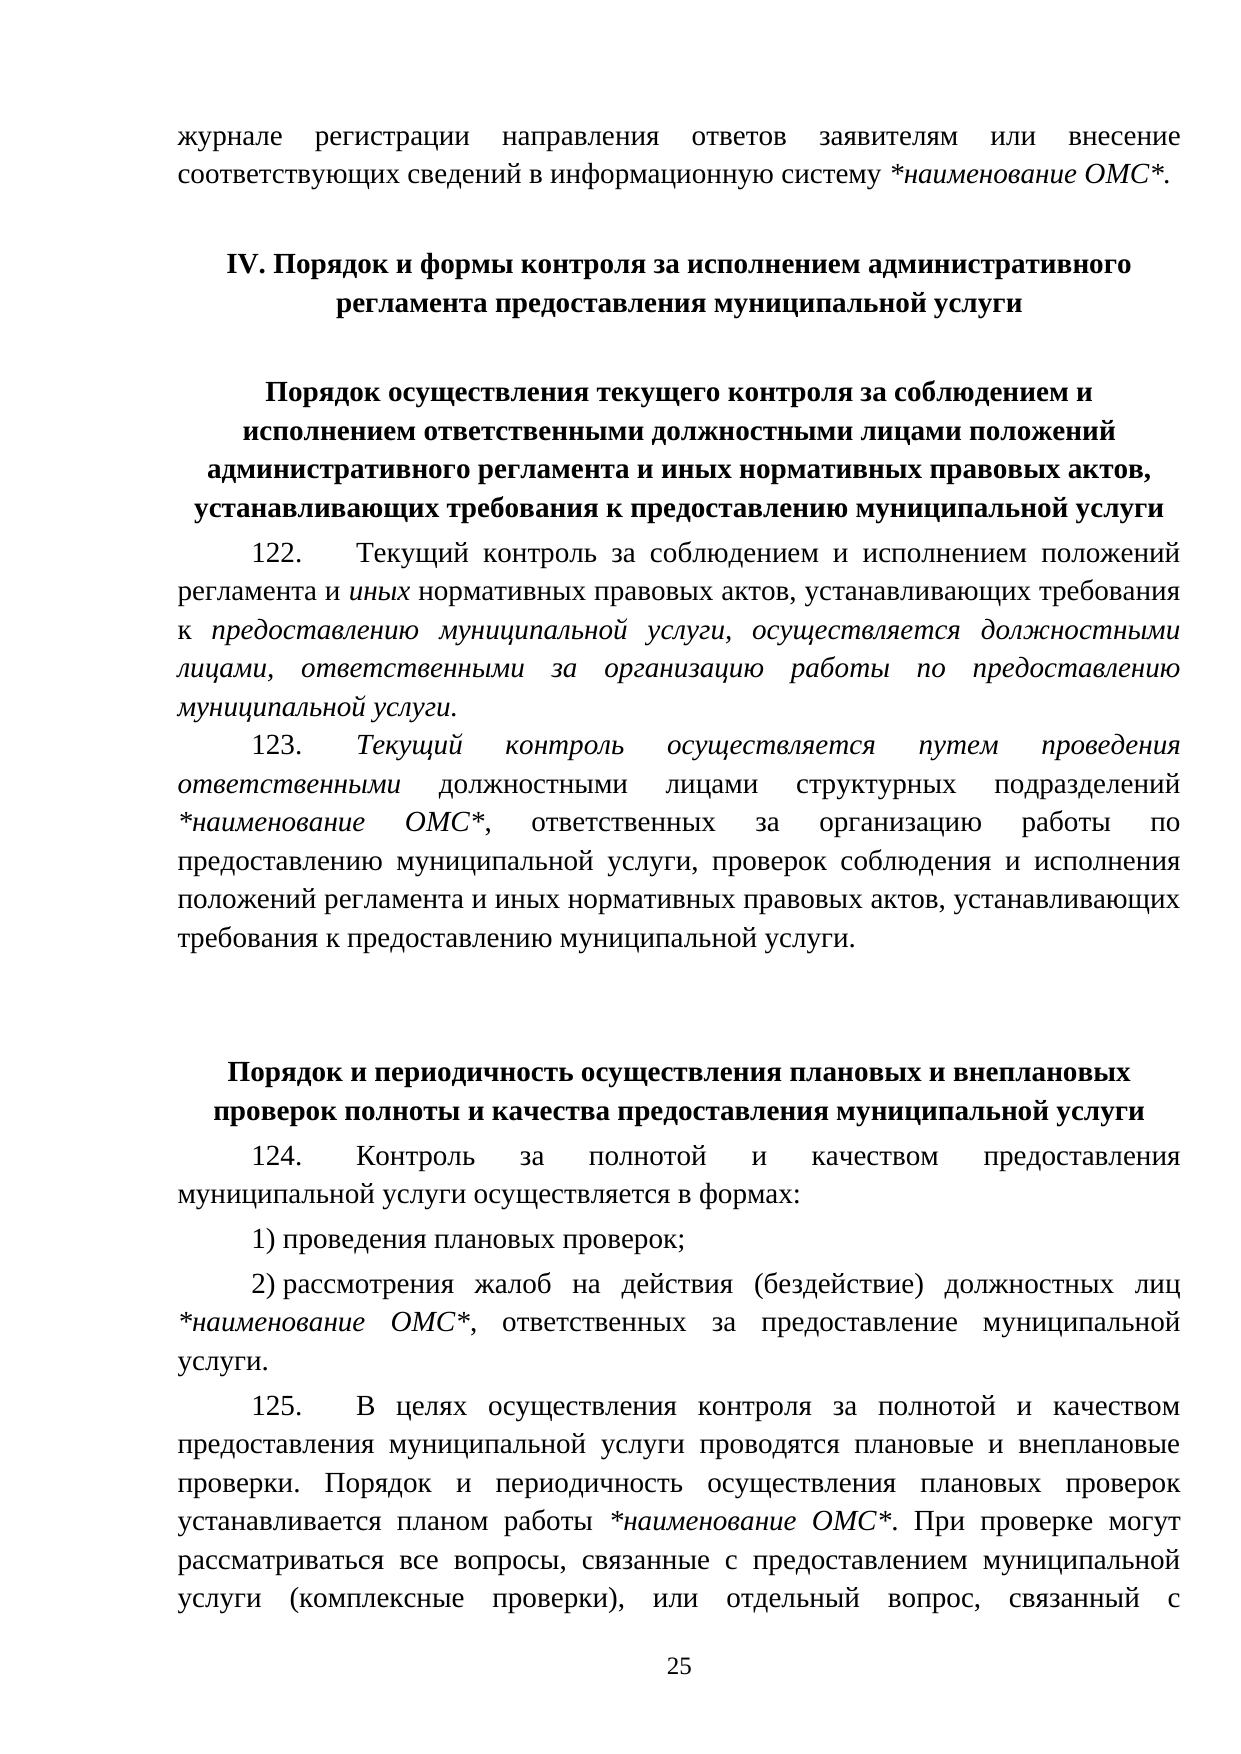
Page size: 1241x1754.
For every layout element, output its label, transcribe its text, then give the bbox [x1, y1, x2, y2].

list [177, 1388, 1181, 1614]
text 1) проведения плановых проверок; [177, 1221, 1181, 1255]
text IV. Порядок и формы контроля за исполнением административного регламента предоставления муниципальной услуги [177, 246, 1181, 318]
list Контроль за полнотой и качеством предоставления муниципальной услуги осуществляется в формах: [177, 1138, 1181, 1210]
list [177, 118, 1181, 190]
list Текущий контроль за соблюдением и исполнением положений регламента и иных нормативных правовых актов, устанавливающих требования к предоставлению муниципальной услуги, осуществляется должностными лицами, ответственными за организацию работы по предоставлению муниципальной услуги. [177, 535, 1181, 722]
text Порядок осуществления текущего контроля за соблюдением и исполнением ответственными должностными лицами положений административного регламента и иных нормативных правовых актов, устанавливающих требования к предоставлению муниципальной услуги [177, 374, 1181, 523]
text 2) рассмотрения жалоб на действия (бездействие) должностных лиц *наименование ОМС*, ответственных за предоставление муниципальной услуги. [177, 1266, 1181, 1377]
list Текущий контроль осуществляется путем проведения ответственными должностными лицами структурных подразделений *наименование ОМС*, ответственных за организацию работы по предоставлению муниципальной услуги, проверок соблюдения и исполнения положений регламента и иных нормативных правовых актов, устанавливающих требования к предоставлению муниципальной услуги. [177, 727, 1181, 954]
text Порядок и периодичность осуществления плановых и внеплановых проверок полноты и качества предоставления муниципальной услуги [177, 1054, 1181, 1127]
